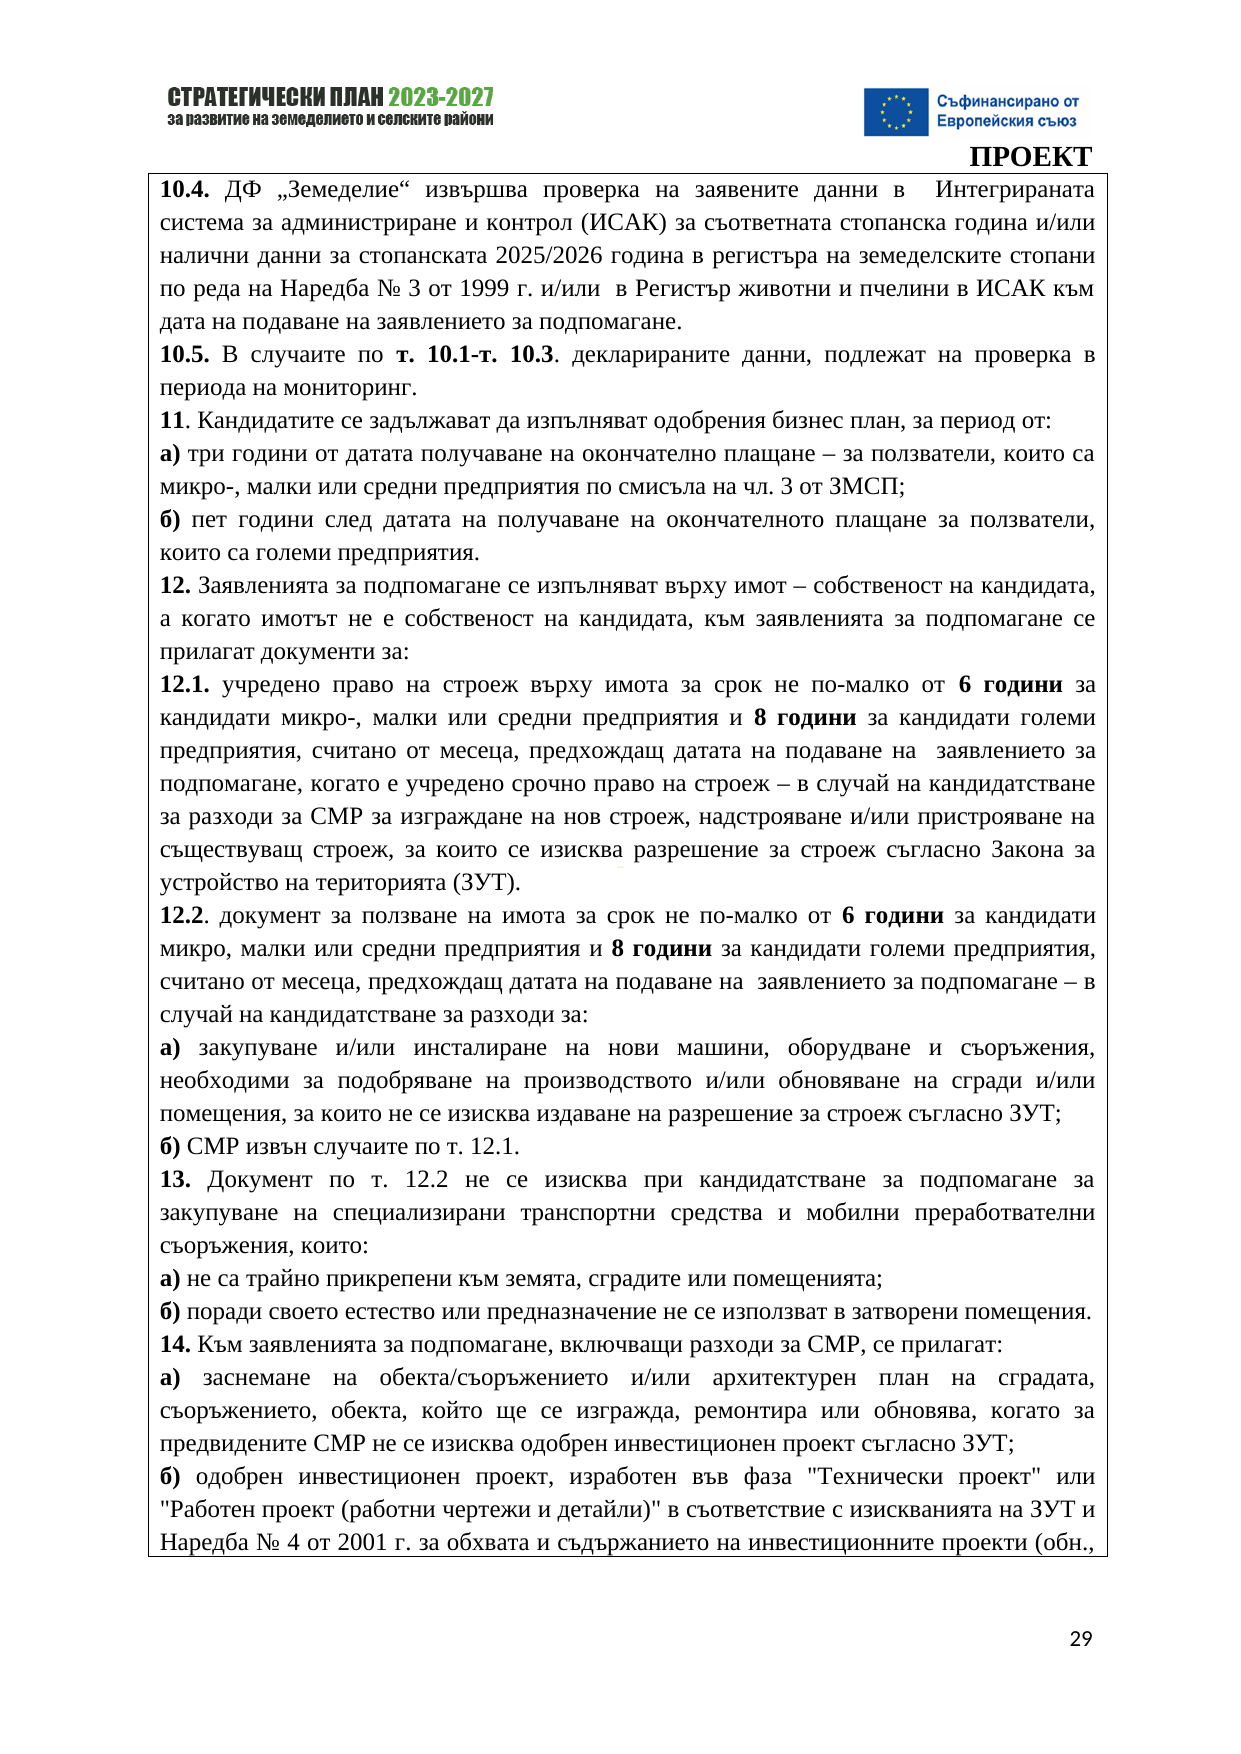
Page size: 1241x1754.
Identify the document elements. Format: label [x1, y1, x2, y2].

picture [861, 85, 1093, 139]
picture [166, 73, 494, 139]
table_header [149, 174, 1107, 1556]
